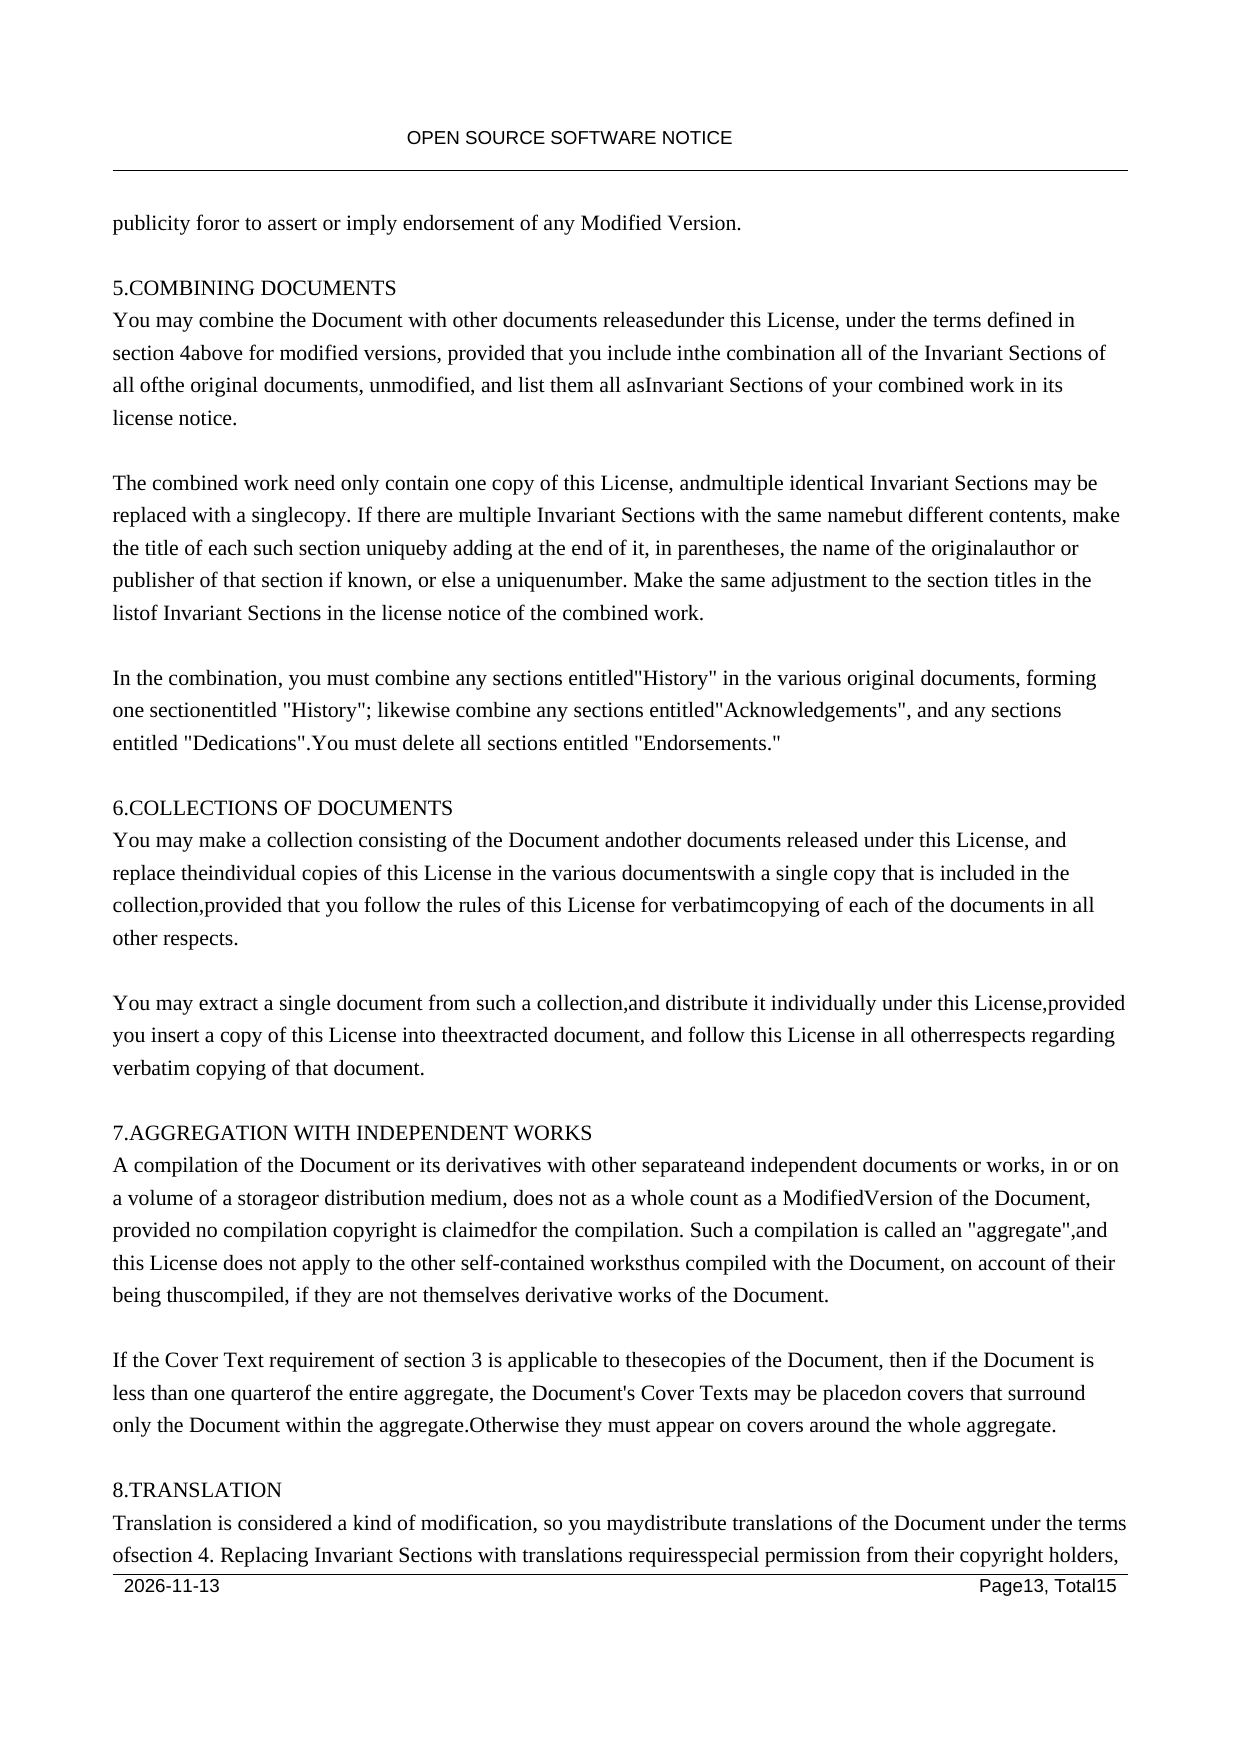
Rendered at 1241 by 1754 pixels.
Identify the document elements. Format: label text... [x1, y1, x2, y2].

text You may extract a single document from such a collection,and distribute it individually under this License,provided you insert a copy of this License into theextracted document, and follow this License in all otherrespects regarding verbatim copying of that document. [112, 986, 1128, 1084]
text The combined work need only contain one copy of this License, andmultiple identical Invariant Sections may be replaced with a singlecopy. If there are multiple Invariant Sections with the same namebut different contents, make the title of each such section uniqueby adding at the end of it, in parentheses, the name of the originalauthor or publisher of that section if known, or else a uniquenumber. Make the same adjustment to the section titles in the listof Invariant Sections in the license notice of the combined work. [112, 466, 1128, 629]
text 6.COLLECTIONS OF DOCUMENTS [112, 791, 1128, 824]
text 7.AGGREGATION WITH INDEPENDENT WORKS [112, 1116, 1128, 1149]
text If the Cover Text requirement of section 3 is applicable to thesecopies of the Document, then if the Document is less than one quarterof the entire aggregate, the Document's Cover Texts may be placedon covers that surround only the Document within the aggregate.Otherwise they must appear on covers around the whole aggregate. [112, 1344, 1128, 1441]
text 5.COMBINING DOCUMENTS [112, 271, 1128, 304]
text You may combine the Document with other documents releasedunder this License, under the terms defined in section 4above for modified versions, provided that you include inthe combination all of the Invariant Sections of all ofthe original documents, unmodified, and list them all asInvariant Sections of your combined work in its license notice. [112, 304, 1128, 434]
text A compilation of the Document or its derivatives with other separateand independent documents or works, in or on a volume of a storageor distribution medium, does not as a whole count as a ModifiedVersion of the Document, provided no compilation copyright is claimedfor the compilation. Such a compilation is called an "aggregate",and this License does not apply to the other self-contained worksthus compiled with the Document, on account of their being thuscompiled, if they are not themselves derivative works of the Document. [112, 1149, 1128, 1311]
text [112, 206, 1128, 239]
text 8.TRANSLATION [112, 1474, 1128, 1506]
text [112, 1506, 1128, 1571]
text You may make a collection consisting of the Document andother documents released under this License, and replace theindividual copies of this License in the various documentswith a single copy that is included in the collection,provided that you follow the rules of this License for verbatimcopying of each of the documents in all other respects. [112, 824, 1128, 954]
text In the combination, you must combine any sections entitled"History" in the various original documents, forming one sectionentitled "History"; likewise combine any sections entitled"Acknowledgements", and any sections entitled "Dedications".You must delete all sections entitled "Endorsements." [112, 661, 1128, 759]
